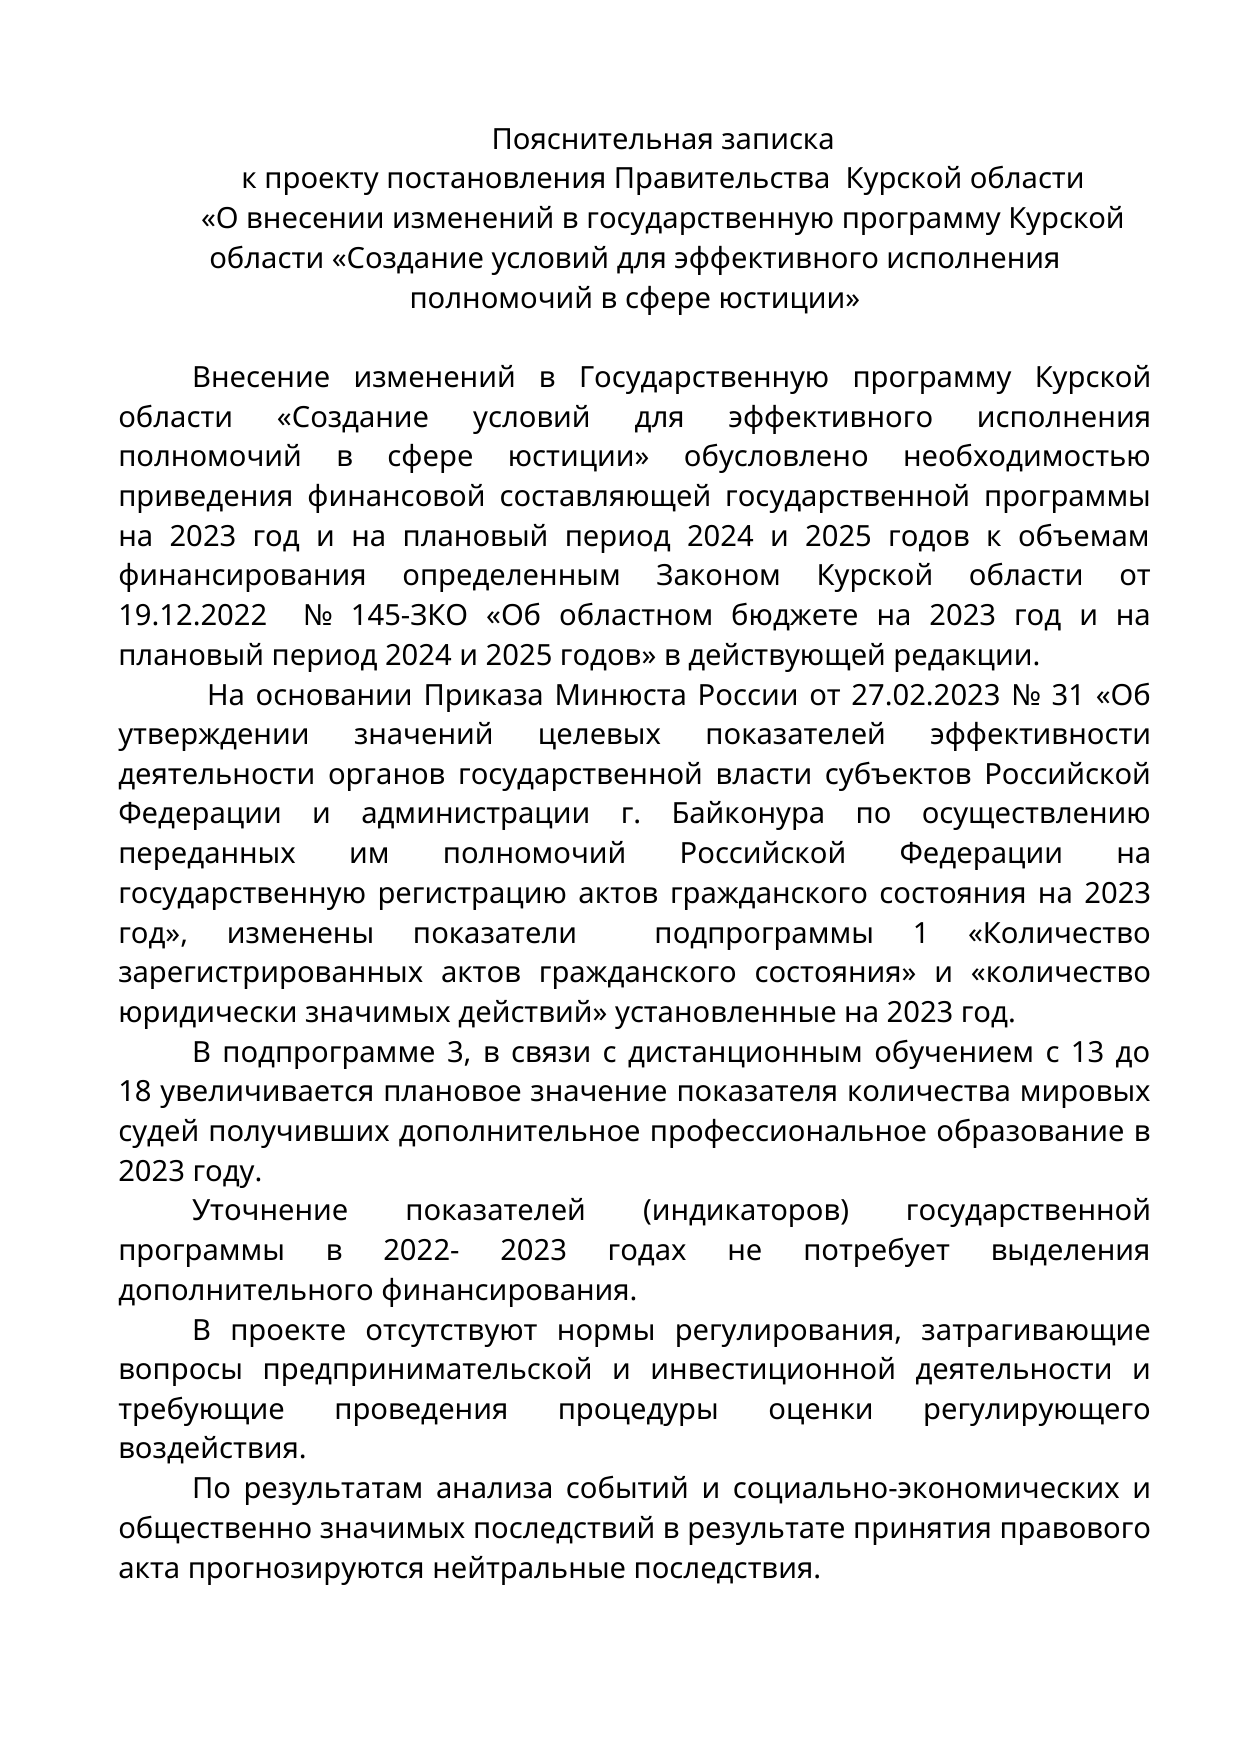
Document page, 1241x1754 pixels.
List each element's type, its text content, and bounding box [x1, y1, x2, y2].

text Пояснительная записка [118, 118, 1152, 158]
text Уточнение показателей (индикаторов) государственной программы в 2022- 2023 годах не потребует выделения дополнительного финансирования. [118, 1190, 1152, 1309]
text В подпрограмме 3, в связи с дистанционным обучением с 13 до 18 увеличивается плановое значение показателя количества мировых судей получивших дополнительное профессиональное образование в 2023 году. [118, 1031, 1152, 1190]
text к проекту постановления Правительства Курской области [118, 158, 1152, 197]
text Внесение изменений в Государственную программу Курской области «Создание условий для эффективного исполнения полномочий в сфере юстиции» обусловлено необходимостью приведения финансовой составляющей государственной программы на 2023 год и на плановый период 2024 и 2025 годов к объемам финансирования определенным Законом Курской области от 19.12.2022 № 145-ЗКО «Об областном бюджете на 2023 год и на плановый период 2024 и 2025 годов» в действующей редакции. [118, 356, 1152, 674]
text На основании Приказа Минюста России от 27.02.2023 № 31 «Об утверждении значений целевых показателей эффективности деятельности органов государственной власти субъектов Российской Федерации и администрации г. Байконура по осуществлению переданных им полномочий Российской Федерации на государственную регистрацию актов гражданского состояния на 2023 год», изменены показатели подпрограммы 1 «Количество зарегистрированных актов гражданского состояния» и «количество юридически значимых действий» установленные на 2023 год. [118, 674, 1152, 1031]
text «О внесении изменений в государственную программу Курской области «Создание условий для эффективного исполнения полномочий в сфере юстиции» [118, 197, 1152, 317]
text В проекте отсутствуют нормы регулирования, затрагивающие вопросы предпринимательской и инвестиционной деятельности и требующие проведения процедуры оценки регулирующего воздействия. [118, 1309, 1152, 1467]
text По результатам анализа событий и социально-экономических и общественно значимых последствий в результате принятия правового акта прогнозируются нейтральные последствия. [118, 1467, 1152, 1587]
